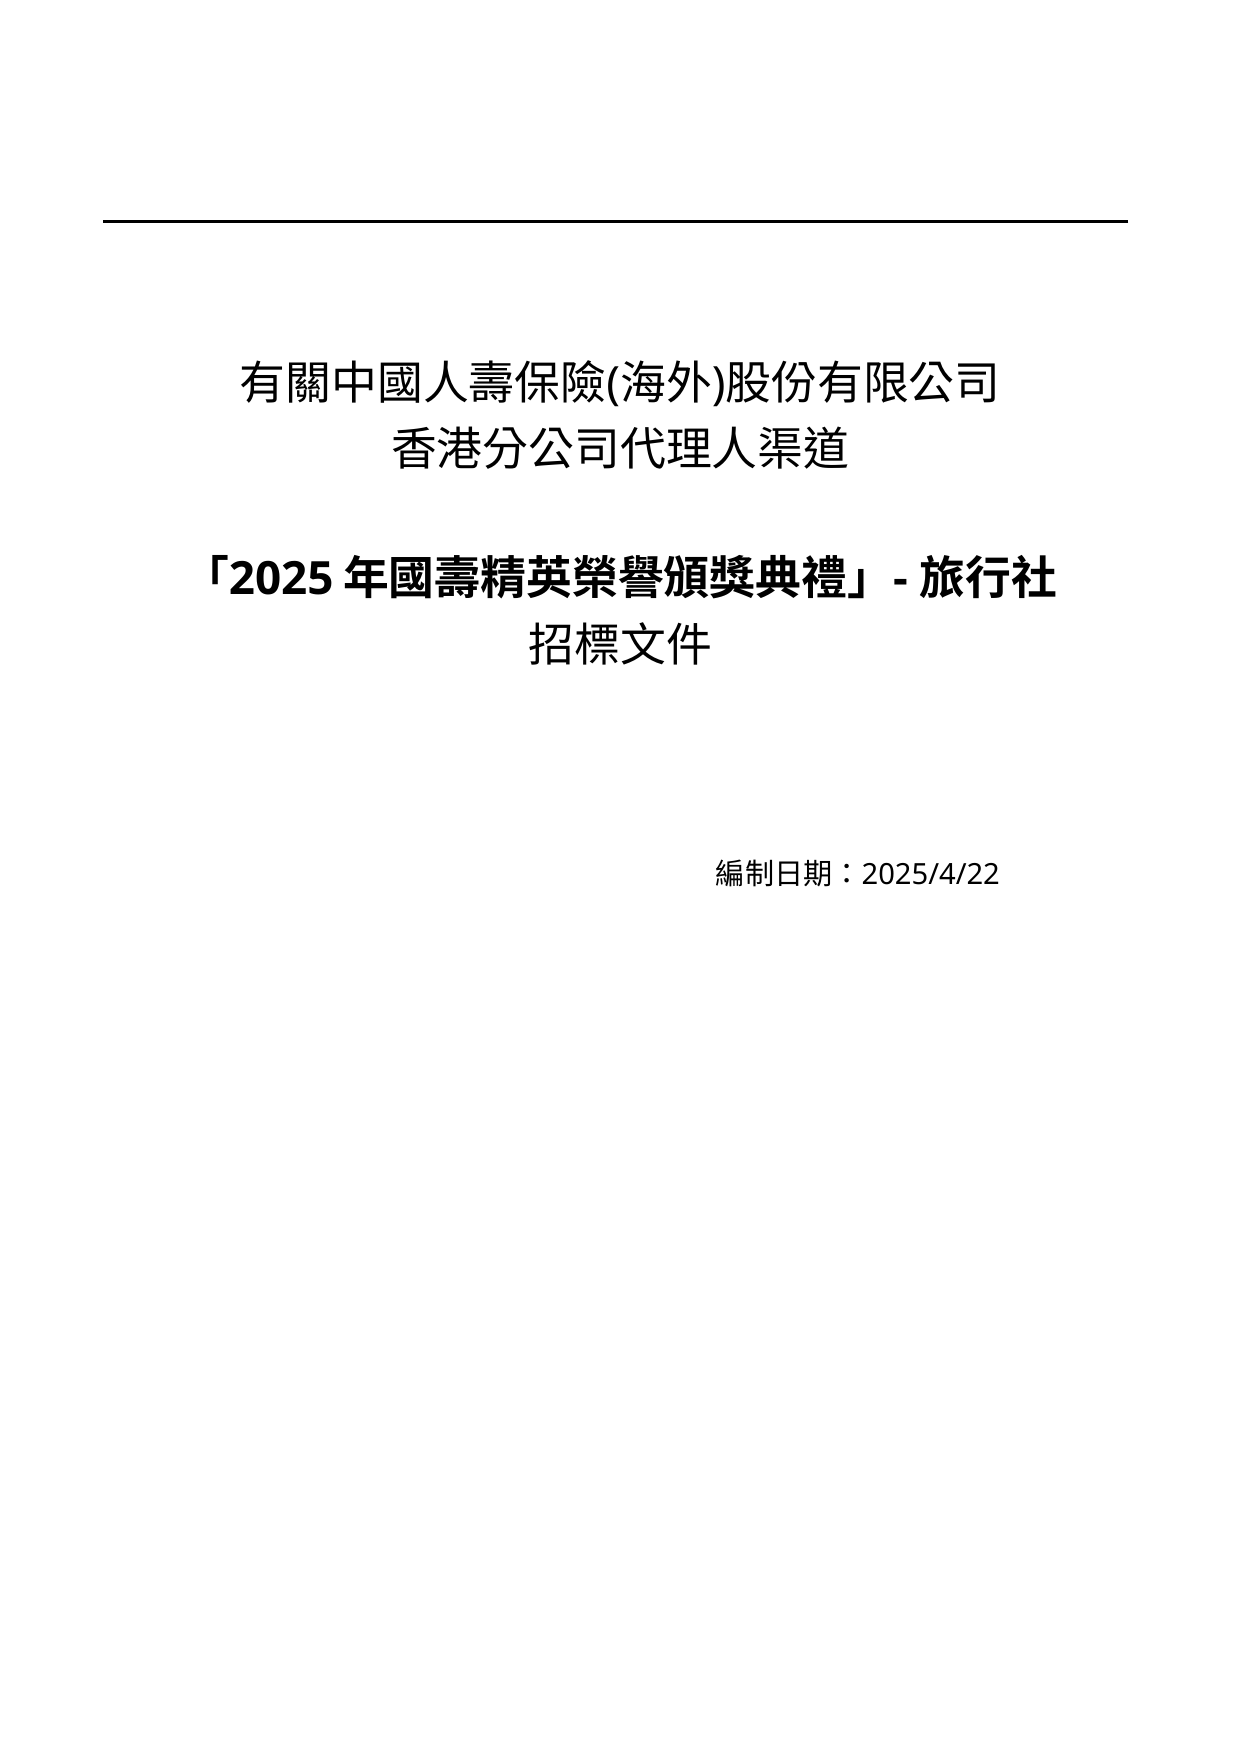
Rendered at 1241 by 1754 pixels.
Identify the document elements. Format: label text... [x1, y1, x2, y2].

text 「2025年國壽精英榮譽頒獎典禮」- 旅行社 [103, 541, 1137, 608]
text 香港分公司代理人渠道 [103, 413, 1137, 479]
text 編制日期：2025/4/22 [103, 824, 1137, 899]
text 招標文件 [103, 608, 1137, 674]
text 有關中國人壽保險(海外)股份有限公司 [103, 346, 1137, 413]
